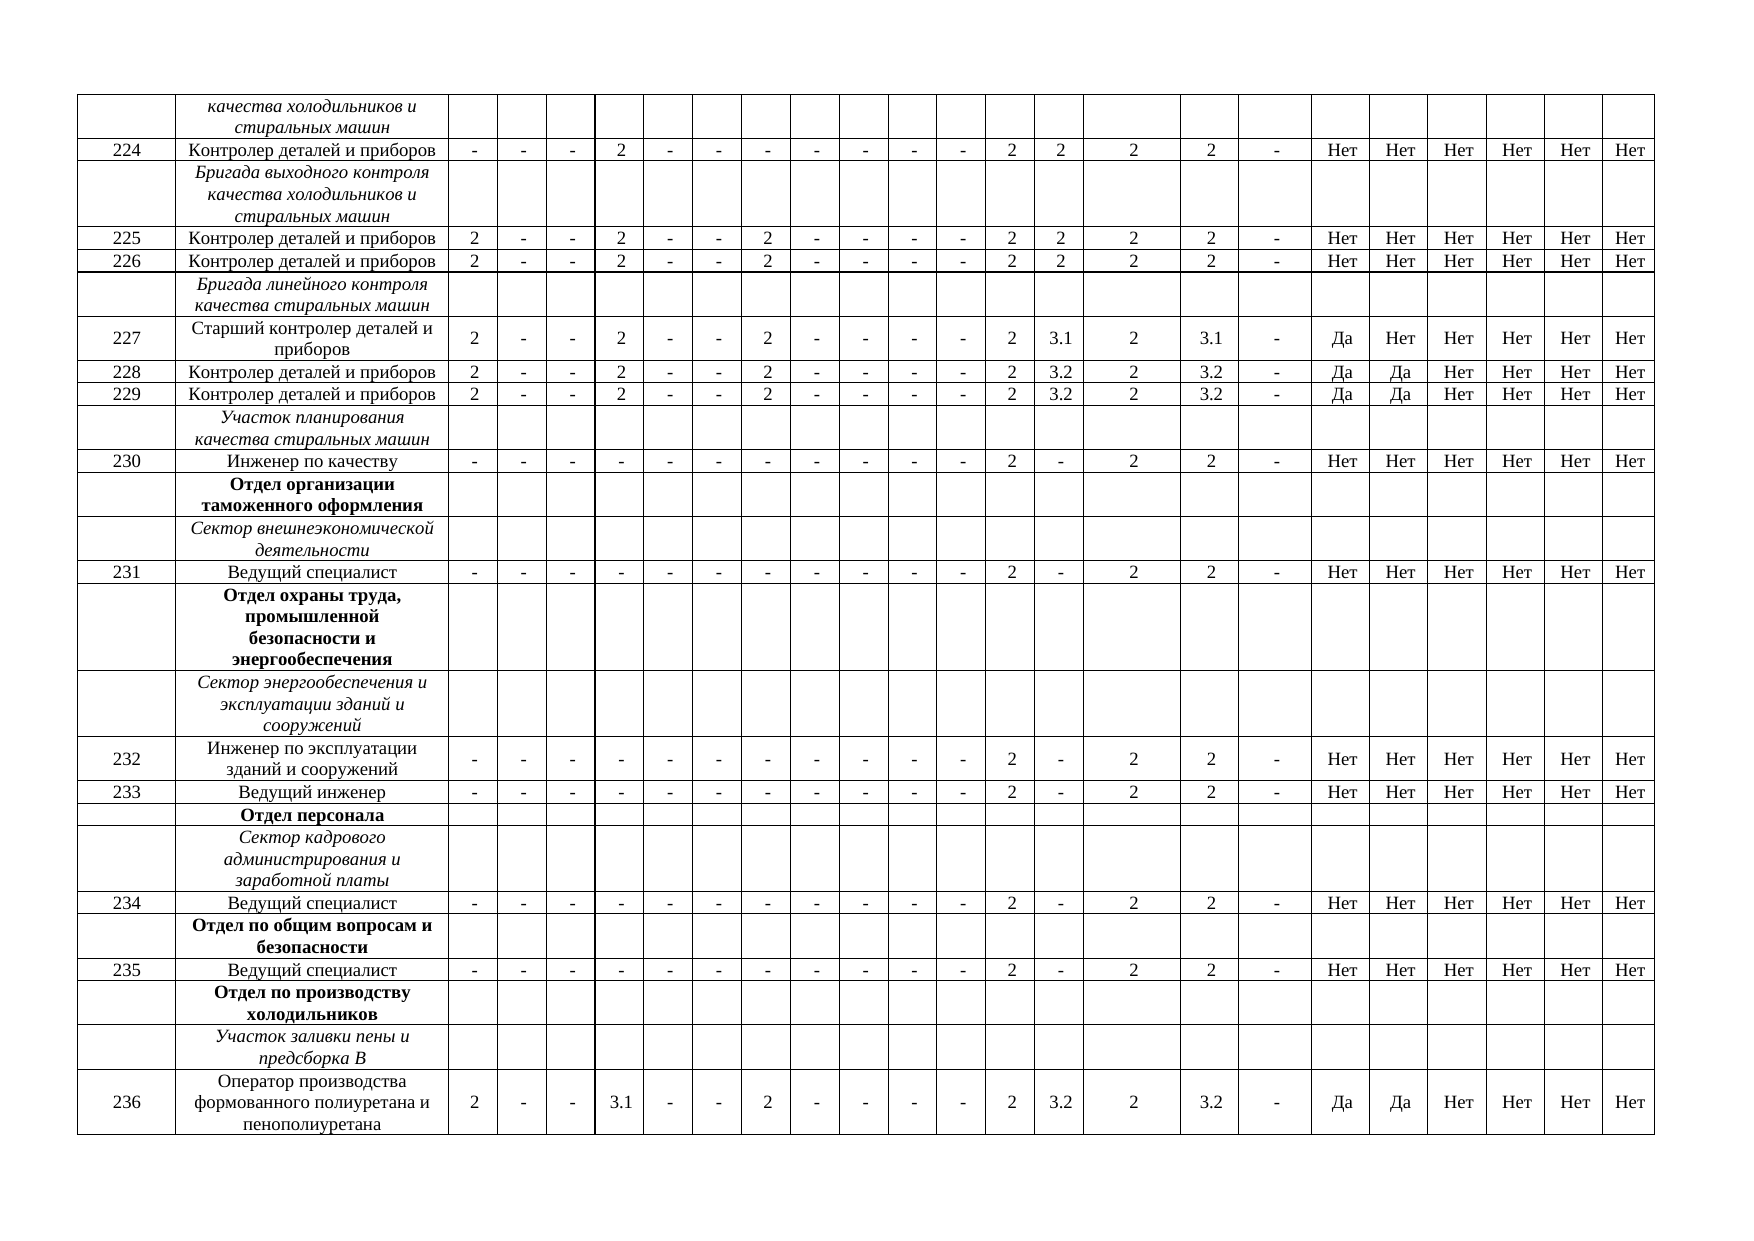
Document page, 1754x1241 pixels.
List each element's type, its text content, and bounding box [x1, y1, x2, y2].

table_cell [1181, 804, 1238, 825]
table_cell - [547, 737, 594, 780]
table_cell 236 [78, 1070, 175, 1134]
table_cell - [693, 892, 741, 913]
table_cell [1181, 161, 1238, 226]
table_cell - [693, 737, 741, 780]
table_cell [1428, 406, 1486, 449]
table_cell [742, 473, 790, 516]
table_cell Нет [1370, 450, 1427, 472]
table_cell [1084, 804, 1180, 825]
table_cell [937, 914, 985, 957]
table_cell [449, 981, 497, 1024]
table_cell [1084, 273, 1180, 316]
table_cell 3.1 [1181, 317, 1238, 360]
table_cell [937, 1025, 985, 1068]
table_cell [1370, 517, 1427, 560]
table_cell 225 [78, 227, 175, 249]
table_cell [1312, 473, 1369, 516]
table_cell 2 [596, 361, 643, 382]
table_cell [1487, 406, 1544, 449]
table_cell [1545, 95, 1602, 138]
table_cell [547, 804, 594, 825]
table_cell Нет [1603, 892, 1654, 913]
table_cell Ведущий специалист [176, 561, 448, 583]
table_cell Нет [1370, 250, 1427, 271]
table_cell 2 [1084, 737, 1180, 780]
table_cell - [937, 250, 985, 271]
table_cell Нет [1545, 1070, 1602, 1134]
table_cell Нет [1487, 250, 1544, 271]
table_cell - [596, 892, 643, 913]
table_cell Нет [1428, 250, 1486, 271]
table_cell - [1239, 781, 1311, 802]
table_cell [986, 671, 1034, 736]
table_cell [1239, 584, 1311, 670]
table_cell - [547, 892, 594, 913]
table_cell [937, 826, 985, 891]
table_cell [1239, 826, 1311, 891]
table_cell Нет [1545, 959, 1602, 980]
table_cell - [1239, 1070, 1311, 1134]
table_cell [1181, 826, 1238, 891]
table_cell [1603, 914, 1654, 957]
table_cell [742, 981, 790, 1024]
table_cell 227 [78, 317, 175, 360]
table_cell - [644, 383, 692, 405]
table_cell [1181, 1025, 1238, 1068]
table_cell [78, 1025, 175, 1068]
table_cell [1084, 473, 1180, 516]
table_cell [889, 671, 936, 736]
table_cell - [449, 781, 497, 802]
table_cell Нет [1312, 227, 1369, 249]
table_cell [791, 671, 839, 736]
table_cell [1084, 584, 1180, 670]
table_cell [498, 517, 546, 560]
table_cell Нет [1545, 361, 1602, 382]
table_cell [1239, 273, 1311, 316]
table_cell [449, 1025, 497, 1068]
table_cell [1239, 914, 1311, 957]
table_cell - [889, 892, 936, 913]
table_cell - [644, 139, 692, 160]
table_cell Сектор внешнеэкономической деятельности [176, 517, 448, 560]
table_cell - [693, 959, 741, 980]
table_cell Нет [1370, 737, 1427, 780]
table_cell Нет [1428, 1070, 1486, 1134]
table_cell 2 [742, 1070, 790, 1134]
table_cell Нет [1312, 561, 1369, 583]
table_cell 2 [1181, 737, 1238, 780]
table_cell [1035, 1025, 1083, 1068]
table_cell - [693, 561, 741, 583]
table_cell 2 [449, 383, 497, 405]
table_cell 2 [986, 139, 1034, 160]
table_cell 232 [78, 737, 175, 780]
table_cell - [1239, 317, 1311, 360]
table_cell - [1035, 959, 1083, 980]
table_cell - [1035, 781, 1083, 802]
table_cell [1239, 95, 1311, 138]
table_cell - [889, 781, 936, 802]
table_cell [1084, 406, 1180, 449]
table_cell [742, 273, 790, 316]
table_cell Нет [1603, 383, 1654, 405]
table_cell 233 [78, 781, 175, 802]
table_cell 2 [1181, 959, 1238, 980]
table_cell [1035, 273, 1083, 316]
table_cell - [742, 959, 790, 980]
table_cell - [1239, 737, 1311, 780]
table_cell [498, 1025, 546, 1068]
table_cell [889, 914, 936, 957]
table_cell [1035, 473, 1083, 516]
table_cell - [547, 781, 594, 802]
table_cell [1370, 161, 1427, 226]
table_cell [791, 826, 839, 891]
table_cell 2 [986, 892, 1034, 913]
table_cell - [498, 561, 546, 583]
table_cell - [547, 139, 594, 160]
table_cell [498, 804, 546, 825]
table_cell - [840, 959, 888, 980]
table_cell [449, 914, 497, 957]
table_cell [840, 804, 888, 825]
table_cell [644, 517, 692, 560]
table_cell Нет [1603, 737, 1654, 780]
table_cell - [547, 959, 594, 980]
table_cell [1239, 517, 1311, 560]
table_cell 2 [596, 383, 643, 405]
table_cell [1545, 584, 1602, 670]
table_cell 3.2 [1181, 1070, 1238, 1134]
table_cell [1603, 273, 1654, 316]
table_cell [644, 473, 692, 516]
table_cell [937, 517, 985, 560]
table_cell [1239, 804, 1311, 825]
table_cell - [791, 139, 839, 160]
table_cell [78, 804, 175, 825]
table_cell [1370, 1025, 1427, 1068]
table_cell [1487, 473, 1544, 516]
table_cell Нет [1312, 892, 1369, 913]
table_cell - [644, 250, 692, 271]
table_cell 2 [1084, 892, 1180, 913]
table_cell [693, 584, 741, 670]
table_cell Нет [1545, 892, 1602, 913]
table_cell Нет [1312, 737, 1369, 780]
table_cell Отдел по общим вопросам и безопасности [176, 914, 448, 957]
table_cell [1428, 584, 1486, 670]
table_cell [791, 161, 839, 226]
table_cell - [937, 383, 985, 405]
table_cell [693, 95, 741, 138]
table_cell - [840, 561, 888, 583]
table_cell [889, 95, 936, 138]
table_cell [1603, 95, 1654, 138]
table_cell [986, 95, 1034, 138]
table_cell 229 [78, 383, 175, 405]
table_cell Нет [1603, 317, 1654, 360]
table_cell Нет [1428, 892, 1486, 913]
table_cell Нет [1312, 450, 1369, 472]
table_cell Да [1312, 383, 1369, 405]
table_cell [1312, 914, 1369, 957]
table_cell [1312, 1025, 1369, 1068]
table_cell [742, 95, 790, 138]
table_cell - [547, 1070, 594, 1134]
table_cell 2 [742, 383, 790, 405]
table_cell 2 [449, 250, 497, 271]
table_cell [1084, 95, 1180, 138]
table_cell - [889, 317, 936, 360]
table_cell [1603, 804, 1654, 825]
table_cell [1545, 517, 1602, 560]
table_cell 2 [986, 959, 1034, 980]
table_cell [1487, 517, 1544, 560]
table_cell [78, 161, 175, 226]
table_cell - [644, 361, 692, 382]
table_cell [644, 161, 692, 226]
table_cell Да [1312, 1070, 1369, 1134]
table_cell [1603, 517, 1654, 560]
table_cell [840, 161, 888, 226]
table_cell [1370, 804, 1427, 825]
table_cell Нет [1370, 781, 1427, 802]
table_cell Ведущий специалист [176, 892, 448, 913]
table_cell Нет [1487, 561, 1544, 583]
table_cell Нет [1603, 250, 1654, 271]
table_cell Нет [1312, 781, 1369, 802]
table_cell Нет [1428, 317, 1486, 360]
table_cell - [498, 383, 546, 405]
table_cell 2 [1084, 781, 1180, 802]
table_cell - [889, 227, 936, 249]
table_cell Нет [1370, 139, 1427, 160]
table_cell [176, 95, 448, 138]
table_cell [840, 473, 888, 516]
table_cell [1428, 95, 1486, 138]
table_cell - [840, 737, 888, 780]
table_cell [1487, 671, 1544, 736]
table_cell - [840, 383, 888, 405]
table_cell [1428, 1025, 1486, 1068]
table_cell Отдел охраны труда, промышленной безопасности и энергообеспечения [176, 584, 448, 670]
table_cell [693, 1025, 741, 1068]
table_cell - [889, 361, 936, 382]
table_cell [547, 584, 594, 670]
table_cell [1312, 95, 1369, 138]
table_cell [1035, 826, 1083, 891]
table_cell - [791, 737, 839, 780]
table_cell [889, 473, 936, 516]
table_cell 2 [1084, 227, 1180, 249]
table_cell [498, 671, 546, 736]
table_cell [78, 981, 175, 1024]
table_cell Нет [1603, 1070, 1654, 1134]
table_cell 2 [742, 250, 790, 271]
table_cell - [840, 361, 888, 382]
table_cell 2 [1035, 139, 1083, 160]
table_cell [889, 804, 936, 825]
table_cell - [498, 317, 546, 360]
table_cell [742, 804, 790, 825]
table_cell Нет [1603, 781, 1654, 802]
table_cell Нет [1370, 561, 1427, 583]
table_cell [596, 914, 643, 957]
table_cell [498, 473, 546, 516]
table_cell [1035, 406, 1083, 449]
table_cell Нет [1545, 781, 1602, 802]
table_cell Нет [1370, 892, 1427, 913]
table_cell - [791, 383, 839, 405]
table_cell - [644, 959, 692, 980]
table_cell [840, 517, 888, 560]
table_cell [644, 804, 692, 825]
table_cell 2 [1181, 561, 1238, 583]
table_cell [449, 273, 497, 316]
table_cell [742, 406, 790, 449]
table_cell [1487, 584, 1544, 670]
table_cell [1181, 517, 1238, 560]
table_cell - [889, 250, 936, 271]
table_cell Нет [1487, 781, 1544, 802]
table_cell [1545, 1025, 1602, 1068]
table_cell Старший контролер деталей и приборов [176, 317, 448, 360]
table_cell Нет [1312, 959, 1369, 980]
table_cell [889, 517, 936, 560]
table_cell [1084, 161, 1180, 226]
table_cell [1370, 981, 1427, 1024]
table_cell Нет [1487, 139, 1544, 160]
table_cell [1428, 981, 1486, 1024]
table_cell Нет [1370, 227, 1427, 249]
table_cell - [693, 450, 741, 472]
table_cell [1084, 826, 1180, 891]
table_cell 2 [596, 250, 643, 271]
table_cell [693, 914, 741, 957]
table_cell [1428, 671, 1486, 736]
table_cell [889, 161, 936, 226]
table_cell Нет [1428, 450, 1486, 472]
table_cell - [1035, 892, 1083, 913]
table_cell [596, 826, 643, 891]
table_cell [1181, 914, 1238, 957]
table_cell - [840, 450, 888, 472]
table_cell Да [1370, 383, 1427, 405]
table_cell [1312, 671, 1369, 736]
table_cell Сектор энергообеспечения и эксплуатации зданий и сооружений [176, 671, 448, 736]
table_cell 231 [78, 561, 175, 583]
table_cell 2 [1181, 781, 1238, 802]
table_cell - [937, 737, 985, 780]
table_cell [1370, 473, 1427, 516]
table_cell - [840, 250, 888, 271]
table_cell [596, 406, 643, 449]
table_cell [1370, 584, 1427, 670]
table_cell [596, 95, 643, 138]
table_cell - [693, 139, 741, 160]
table_cell [498, 981, 546, 1024]
table_cell [742, 161, 790, 226]
table_cell - [791, 561, 839, 583]
table_cell - [498, 781, 546, 802]
table_cell 2 [596, 139, 643, 160]
table_cell [889, 1025, 936, 1068]
table_cell [693, 517, 741, 560]
table_cell [78, 95, 175, 138]
table_cell 2 [1181, 450, 1238, 472]
table_cell [596, 161, 643, 226]
table_cell [547, 161, 594, 226]
table_cell - [596, 781, 643, 802]
table_cell Нет [1487, 227, 1544, 249]
table_cell [889, 406, 936, 449]
table_cell [840, 1025, 888, 1068]
table_cell Да [1312, 361, 1369, 382]
table_cell [693, 161, 741, 226]
table_cell [1428, 161, 1486, 226]
table_cell [547, 473, 594, 516]
table_cell - [840, 139, 888, 160]
table_cell 2 [986, 250, 1034, 271]
table_cell [449, 161, 497, 226]
table_cell [547, 1025, 594, 1068]
table_cell [1603, 1025, 1654, 1068]
table_cell - [937, 361, 985, 382]
table_cell [1487, 1025, 1544, 1068]
table_cell [78, 671, 175, 736]
table_cell - [840, 1070, 888, 1134]
table_cell - [742, 737, 790, 780]
table_cell - [889, 1070, 936, 1134]
table_cell Нет [1487, 737, 1544, 780]
table_cell [1084, 517, 1180, 560]
table_cell - [693, 250, 741, 271]
table_cell - [1035, 450, 1083, 472]
table_cell 2 [1181, 250, 1238, 271]
table_cell [596, 671, 643, 736]
table_cell Отдел персонала [176, 804, 448, 825]
table_cell - [1035, 737, 1083, 780]
table_cell - [889, 737, 936, 780]
table_cell Нет [1603, 139, 1654, 160]
table_cell Нет [1545, 450, 1602, 472]
table_cell - [937, 892, 985, 913]
table_cell [1035, 804, 1083, 825]
table_cell [1603, 981, 1654, 1024]
table_cell [840, 981, 888, 1024]
table_cell - [1239, 383, 1311, 405]
table_cell Нет [1545, 227, 1602, 249]
table_cell [1181, 584, 1238, 670]
table_cell - [791, 892, 839, 913]
table_cell Инженер по качеству [176, 450, 448, 472]
table_cell - [644, 892, 692, 913]
table_cell Да [1370, 361, 1427, 382]
table_cell 2 [986, 361, 1034, 382]
table_cell [693, 273, 741, 316]
table_cell Нет [1545, 317, 1602, 360]
table_cell 2 [986, 227, 1034, 249]
table_cell [498, 826, 546, 891]
table_cell [986, 584, 1034, 670]
table_cell [986, 406, 1034, 449]
table_cell [986, 914, 1034, 957]
table_cell [986, 517, 1034, 560]
table_cell [1312, 584, 1369, 670]
table_cell [547, 517, 594, 560]
table_cell - [1239, 250, 1311, 271]
table_cell Нет [1370, 959, 1427, 980]
table_cell [1603, 161, 1654, 226]
table_cell - [791, 781, 839, 802]
table_cell [986, 161, 1034, 226]
table_cell [937, 473, 985, 516]
table_cell [791, 406, 839, 449]
table_cell 3.2 [1035, 1070, 1083, 1134]
table_cell [596, 273, 643, 316]
table_cell [1370, 406, 1427, 449]
table_cell - [693, 317, 741, 360]
table_cell [1545, 914, 1602, 957]
table_cell [1370, 671, 1427, 736]
table_cell Ведущий инженер [176, 781, 448, 802]
table_cell - [1239, 892, 1311, 913]
table_cell [449, 804, 497, 825]
table_cell - [742, 561, 790, 583]
table_cell [644, 914, 692, 957]
table_cell [791, 914, 839, 957]
table_cell Нет [1312, 250, 1369, 271]
table_cell - [547, 250, 594, 271]
table_cell [986, 273, 1034, 316]
table_cell - [889, 561, 936, 583]
table_cell - [449, 737, 497, 780]
table_cell Сектор кадрового администрирования и заработной платы [176, 826, 448, 891]
table_cell [1545, 826, 1602, 891]
table_cell - [1239, 450, 1311, 472]
table_cell [498, 584, 546, 670]
table_cell - [791, 450, 839, 472]
table_cell [1428, 914, 1486, 957]
table_cell [498, 161, 546, 226]
table_cell [1370, 95, 1427, 138]
table_cell - [596, 561, 643, 583]
table_cell - [937, 450, 985, 472]
table_cell [840, 95, 888, 138]
table_cell Нет [1545, 139, 1602, 160]
table_cell 234 [78, 892, 175, 913]
table_cell - [449, 892, 497, 913]
table_cell - [498, 1070, 546, 1134]
table_cell [78, 473, 175, 516]
table_cell [596, 981, 643, 1024]
table_cell [596, 804, 643, 825]
table_cell [644, 95, 692, 138]
table_cell [1487, 161, 1544, 226]
table_cell [1545, 981, 1602, 1024]
table_cell [791, 804, 839, 825]
table_cell [1239, 1025, 1311, 1068]
table_cell 224 [78, 139, 175, 160]
table_cell [1312, 161, 1369, 226]
table_cell [742, 914, 790, 957]
table_cell 2 [1035, 250, 1083, 271]
table_cell [1545, 161, 1602, 226]
table_cell - [449, 139, 497, 160]
table_cell [78, 584, 175, 670]
table_cell Да [1312, 317, 1369, 360]
table_cell [547, 826, 594, 891]
table_cell [937, 273, 985, 316]
table_cell [693, 826, 741, 891]
table_cell 2 [449, 1070, 497, 1134]
table_cell [693, 804, 741, 825]
table_cell - [791, 250, 839, 271]
table_cell [498, 273, 546, 316]
table_cell Нет [1428, 561, 1486, 583]
table_cell [1181, 981, 1238, 1024]
table_cell Нет [1545, 250, 1602, 271]
table_cell - [1035, 561, 1083, 583]
table_cell Нет [1428, 361, 1486, 382]
table_cell Нет [1428, 227, 1486, 249]
table_cell 2 [1084, 139, 1180, 160]
table_cell - [596, 959, 643, 980]
table_cell [1370, 273, 1427, 316]
table_cell Нет [1603, 227, 1654, 249]
table_cell [1370, 914, 1427, 957]
table_cell Нет [1428, 781, 1486, 802]
table_cell Нет [1603, 561, 1654, 583]
table_cell - [1239, 361, 1311, 382]
table_cell - [498, 959, 546, 980]
table_cell [889, 273, 936, 316]
table_cell 2 [1084, 561, 1180, 583]
table_cell [791, 1025, 839, 1068]
table_cell Да [1370, 1070, 1427, 1134]
table_cell Отдел по производству холодильников [176, 981, 448, 1024]
table_cell - [791, 1070, 839, 1134]
table_cell [1545, 473, 1602, 516]
table_cell [937, 981, 985, 1024]
table_cell [986, 981, 1034, 1024]
table_cell - [742, 892, 790, 913]
table_cell [1239, 473, 1311, 516]
table_cell [1428, 826, 1486, 891]
table_cell - [644, 561, 692, 583]
table_cell 2 [742, 361, 790, 382]
table_cell [644, 826, 692, 891]
table_cell 2 [986, 450, 1034, 472]
table_cell - [840, 227, 888, 249]
table_cell [1239, 406, 1311, 449]
table_cell Отдел организации таможенного оформления [176, 473, 448, 516]
table_cell [1487, 804, 1544, 825]
table_cell - [889, 959, 936, 980]
table_cell - [1239, 139, 1311, 160]
table_cell - [547, 561, 594, 583]
table_cell - [693, 227, 741, 249]
table_cell [1084, 914, 1180, 957]
table_cell [449, 517, 497, 560]
table_cell [1603, 584, 1654, 670]
table_cell - [644, 317, 692, 360]
table_cell Контролер деталей и приборов [176, 383, 448, 405]
table_cell - [791, 317, 839, 360]
table_cell Контролер деталей и приборов [176, 250, 448, 271]
table_cell - [1239, 959, 1311, 980]
table_cell 2 [1084, 250, 1180, 271]
table_cell [693, 406, 741, 449]
table_cell - [693, 781, 741, 802]
table_cell - [596, 737, 643, 780]
table_cell Ведущий специалист [176, 959, 448, 980]
table_cell - [596, 450, 643, 472]
table_cell - [547, 317, 594, 360]
table_cell [1603, 671, 1654, 736]
table_cell Бригада выходного контроля качества холодильников и стиральных машин [176, 161, 448, 226]
table_cell - [937, 959, 985, 980]
table_cell [791, 981, 839, 1024]
table_cell [547, 273, 594, 316]
table_cell [791, 95, 839, 138]
table_cell Нет [1545, 737, 1602, 780]
table_cell Бригада линейного контроля качества стиральных машин [176, 273, 448, 316]
table_cell 228 [78, 361, 175, 382]
table_cell Нет [1370, 317, 1427, 360]
table_cell 2 [1084, 450, 1180, 472]
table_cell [176, 1070, 448, 1134]
table_cell [1035, 161, 1083, 226]
table_cell - [498, 450, 546, 472]
table_cell [1370, 826, 1427, 891]
table_cell [1035, 584, 1083, 670]
table_cell Нет [1428, 737, 1486, 780]
table_cell [986, 473, 1034, 516]
table_cell [596, 1025, 643, 1068]
table_cell 2 [1084, 383, 1180, 405]
table_cell [742, 584, 790, 670]
table_cell - [498, 892, 546, 913]
table_cell [1603, 826, 1654, 891]
table_cell [1487, 914, 1544, 957]
table_cell Участок планирования качества стиральных машин [176, 406, 448, 449]
table_cell [840, 273, 888, 316]
table_cell - [791, 361, 839, 382]
table_cell Нет [1603, 959, 1654, 980]
table_cell Контролер деталей и приборов [176, 361, 448, 382]
table_cell - [937, 227, 985, 249]
table_cell 3.1 [596, 1070, 643, 1134]
table_cell - [937, 781, 985, 802]
table_cell - [791, 959, 839, 980]
table_cell - [1239, 227, 1311, 249]
table_cell [1603, 473, 1654, 516]
table_cell [1428, 517, 1486, 560]
table_cell [1181, 406, 1238, 449]
table_cell 2 [449, 227, 497, 249]
table_cell [1239, 161, 1311, 226]
table_cell [1428, 473, 1486, 516]
table_cell 2 [986, 1070, 1034, 1134]
table_cell [1035, 981, 1083, 1024]
table_cell [1487, 273, 1544, 316]
table_cell [742, 826, 790, 891]
table_cell 3.2 [1181, 361, 1238, 382]
table_cell [498, 95, 546, 138]
table_cell [986, 804, 1034, 825]
table_cell Нет [1487, 1070, 1544, 1134]
table_cell [1035, 517, 1083, 560]
table_cell 3.2 [1181, 383, 1238, 405]
table_cell - [889, 383, 936, 405]
table_cell [547, 671, 594, 736]
table_cell [1181, 273, 1238, 316]
table_cell - [644, 1070, 692, 1134]
table_cell Нет [1428, 139, 1486, 160]
table_cell 2 [1084, 317, 1180, 360]
table_cell - [498, 227, 546, 249]
table_cell - [742, 781, 790, 802]
table_cell [644, 981, 692, 1024]
table_cell 230 [78, 450, 175, 472]
table_cell - [498, 250, 546, 271]
table_cell 3.2 [1035, 383, 1083, 405]
table_cell [742, 517, 790, 560]
table_cell [791, 517, 839, 560]
table_cell Нет [1487, 959, 1544, 980]
table_cell [78, 406, 175, 449]
table_cell Нет [1603, 361, 1654, 382]
table_cell - [449, 561, 497, 583]
table_cell [1487, 826, 1544, 891]
table_cell [791, 273, 839, 316]
table_cell - [547, 450, 594, 472]
table_cell [644, 406, 692, 449]
table_cell [791, 473, 839, 516]
table_cell - [547, 361, 594, 382]
table_cell [840, 671, 888, 736]
table_cell - [840, 317, 888, 360]
table_cell - [937, 1070, 985, 1134]
table_cell - [889, 450, 936, 472]
table_cell [644, 1025, 692, 1068]
table_cell [1603, 406, 1654, 449]
table_cell [78, 826, 175, 891]
table_cell - [644, 781, 692, 802]
table_cell - [498, 139, 546, 160]
table_cell Контролер деталей и приборов [176, 139, 448, 160]
table_cell Нет [1487, 383, 1544, 405]
table_cell 2 [1181, 892, 1238, 913]
table_cell 2 [986, 737, 1034, 780]
table_cell - [644, 227, 692, 249]
table_cell [937, 804, 985, 825]
table_cell [78, 914, 175, 957]
table_cell [1545, 804, 1602, 825]
table_cell [889, 981, 936, 1024]
table_cell [1181, 473, 1238, 516]
table_cell [937, 671, 985, 736]
table_cell [1487, 981, 1544, 1024]
table_cell - [547, 227, 594, 249]
table_cell [1312, 517, 1369, 560]
table_cell Нет [1545, 383, 1602, 405]
table_cell [889, 584, 936, 670]
table_cell [1545, 671, 1602, 736]
table_cell [693, 981, 741, 1024]
table_cell - [498, 737, 546, 780]
table_cell [596, 517, 643, 560]
table_cell - [791, 227, 839, 249]
table_cell 2 [1181, 227, 1238, 249]
table_cell - [693, 383, 741, 405]
table_cell [78, 273, 175, 316]
table_cell [596, 473, 643, 516]
table_cell 2 [1035, 227, 1083, 249]
table_cell [449, 671, 497, 736]
table_cell [449, 406, 497, 449]
table_cell [1239, 671, 1311, 736]
table_cell [986, 826, 1034, 891]
table_cell [693, 671, 741, 736]
table_cell [498, 406, 546, 449]
table_cell [78, 517, 175, 560]
table_cell 2 [742, 227, 790, 249]
table_cell [742, 1025, 790, 1068]
table_cell - [937, 139, 985, 160]
table_cell [1545, 273, 1602, 316]
table_cell Нет [1312, 139, 1369, 160]
table_cell 3.1 [1035, 317, 1083, 360]
table_cell 2 [742, 317, 790, 360]
table_cell [547, 981, 594, 1024]
table_cell [1312, 826, 1369, 891]
table_cell Контролер деталей и приборов [176, 227, 448, 249]
table_cell [889, 826, 936, 891]
table_cell 2 [1181, 139, 1238, 160]
table_cell Нет [1428, 959, 1486, 980]
table_cell - [840, 892, 888, 913]
table_cell - [498, 361, 546, 382]
table_cell [1428, 273, 1486, 316]
table_cell [449, 473, 497, 516]
table_cell [596, 584, 643, 670]
table_cell [644, 273, 692, 316]
table_cell 3.2 [1035, 361, 1083, 382]
table_cell [498, 914, 546, 957]
table_cell [1035, 95, 1083, 138]
table_cell 2 [449, 361, 497, 382]
table_cell [840, 406, 888, 449]
table_cell [1312, 981, 1369, 1024]
table_cell [547, 914, 594, 957]
table_cell Нет [1487, 317, 1544, 360]
table_cell - [693, 1070, 741, 1134]
table_cell [840, 584, 888, 670]
table_cell [693, 473, 741, 516]
table_cell [1312, 804, 1369, 825]
table_cell - [644, 737, 692, 780]
table_cell Нет [1545, 561, 1602, 583]
table_cell [1084, 671, 1180, 736]
table_cell Участок заливки пены и предсборка В [176, 1025, 448, 1068]
table_cell 2 [986, 561, 1034, 583]
table_cell 226 [78, 250, 175, 271]
table_cell 2 [596, 317, 643, 360]
table_cell Инженер по эксплуатации зданий и сооружений [176, 737, 448, 780]
table_cell [791, 584, 839, 670]
table_cell 2 [1084, 1070, 1180, 1134]
table_cell 2 [986, 317, 1034, 360]
table_cell - [644, 450, 692, 472]
table_cell 2 [1084, 361, 1180, 382]
table_cell [644, 671, 692, 736]
table_cell [547, 406, 594, 449]
table_cell Нет [1487, 361, 1544, 382]
table_cell - [547, 383, 594, 405]
table_cell [547, 95, 594, 138]
table_cell - [937, 561, 985, 583]
table_cell [937, 406, 985, 449]
table_cell Нет [1487, 892, 1544, 913]
table_cell - [449, 450, 497, 472]
table_cell [1312, 273, 1369, 316]
table_cell - [840, 781, 888, 802]
table_cell 2 [449, 317, 497, 360]
table_cell [1084, 981, 1180, 1024]
table_cell [840, 914, 888, 957]
table_cell [937, 584, 985, 670]
table_cell - [889, 139, 936, 160]
table_cell [1239, 981, 1311, 1024]
table_cell [449, 584, 497, 670]
table_cell [937, 161, 985, 226]
table_cell [1035, 671, 1083, 736]
table_cell [742, 671, 790, 736]
table_cell 2 [1084, 959, 1180, 980]
table_cell [1035, 914, 1083, 957]
table_cell Нет [1603, 450, 1654, 472]
table_cell [1312, 406, 1369, 449]
table_cell 2 [986, 383, 1034, 405]
table_cell [449, 95, 497, 138]
table_cell 2 [596, 227, 643, 249]
table_cell - [1239, 561, 1311, 583]
table_cell [1428, 804, 1486, 825]
table_cell [1181, 671, 1238, 736]
table_cell 2 [986, 781, 1034, 802]
table_cell - [937, 317, 985, 360]
table_cell [986, 1025, 1034, 1068]
table_cell Нет [1487, 450, 1544, 472]
table_cell - [449, 959, 497, 980]
table_cell [840, 826, 888, 891]
table_cell Нет [1428, 383, 1486, 405]
table_cell - [693, 361, 741, 382]
table_cell 235 [78, 959, 175, 980]
table_cell [449, 826, 497, 891]
table_cell [1084, 1025, 1180, 1068]
table_cell [1487, 95, 1544, 138]
table_cell [644, 584, 692, 670]
table_cell [937, 95, 985, 138]
table_cell - [742, 450, 790, 472]
table_cell [1181, 95, 1238, 138]
table_cell - [742, 139, 790, 160]
table_cell [1545, 406, 1602, 449]
